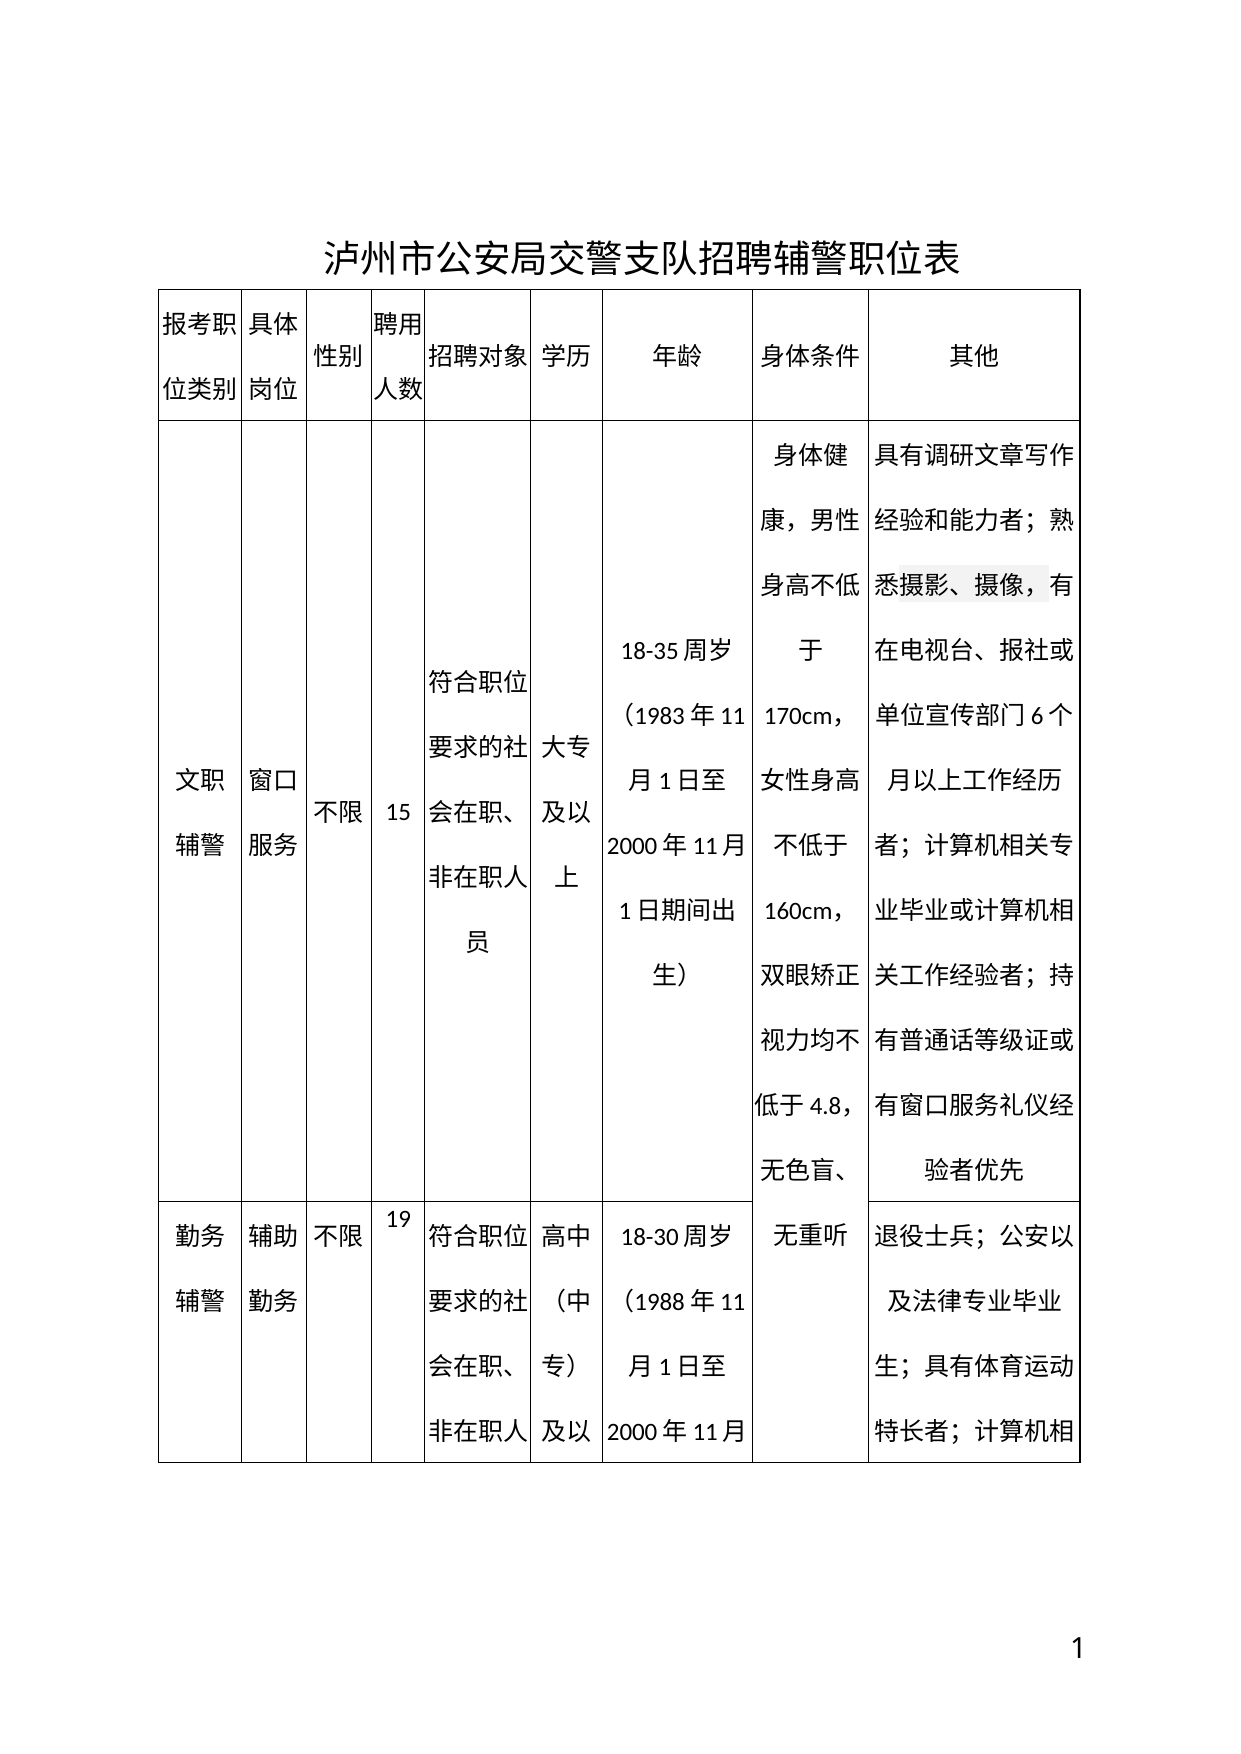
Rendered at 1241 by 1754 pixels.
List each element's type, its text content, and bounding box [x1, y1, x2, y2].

table_header 招聘对象 [425, 290, 530, 420]
table_cell 具有调研文章写作经验和能力者；熟悉摄影、摄像，有在电视台、报社或单位宣传部门6个月以上工作经历者；计算机相关专业毕业或计算机相关工作经验者；持有普通话等级证或有窗口服务礼仪经验者优先 [869, 421, 1079, 1201]
table_cell 辅助勤务 [242, 1202, 306, 1462]
table_cell 勤务 辅警 [159, 1202, 241, 1462]
table_cell 符合职位要求的社会在职、非在职人员 [425, 421, 530, 1201]
table_cell 文职 辅警 [159, 421, 241, 1201]
table_header 报考职 位类别 [159, 290, 241, 420]
table_cell 15 [372, 421, 424, 1201]
table_cell 大专及以上 [531, 421, 602, 1201]
table_cell 不限 [307, 1202, 371, 1462]
table_header 年龄 [603, 290, 752, 420]
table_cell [603, 1202, 752, 1462]
table_cell 18-35周岁（1983年11月1日至2000年11月1日期间出生） [603, 421, 752, 1201]
table_cell 符合职位要求的社会在职、非在职人员 [425, 1202, 530, 1462]
table_cell 19 [372, 1202, 424, 1462]
table_cell 身体健康，男性身高不低于170cm，女性身高不低于160cm，双眼矫正视力均不低于4.8，无色盲、无重听 [753, 421, 868, 1462]
table_header 具体 岗位 [242, 290, 306, 420]
text 泸州市公安局交警支队招聘辅警职位表 [159, 224, 1087, 289]
table_header 身体条件 [753, 290, 868, 420]
table_header 学历 [531, 290, 602, 420]
table_header 聘用人数 [372, 290, 424, 420]
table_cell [869, 1202, 1079, 1462]
table_cell 高中（中专）及以上 [531, 1202, 602, 1462]
table_header 其他 [869, 290, 1079, 420]
table_cell 不限 [307, 421, 371, 1201]
table_cell 窗口服务 [242, 421, 306, 1201]
table_header 性别 [307, 290, 371, 420]
